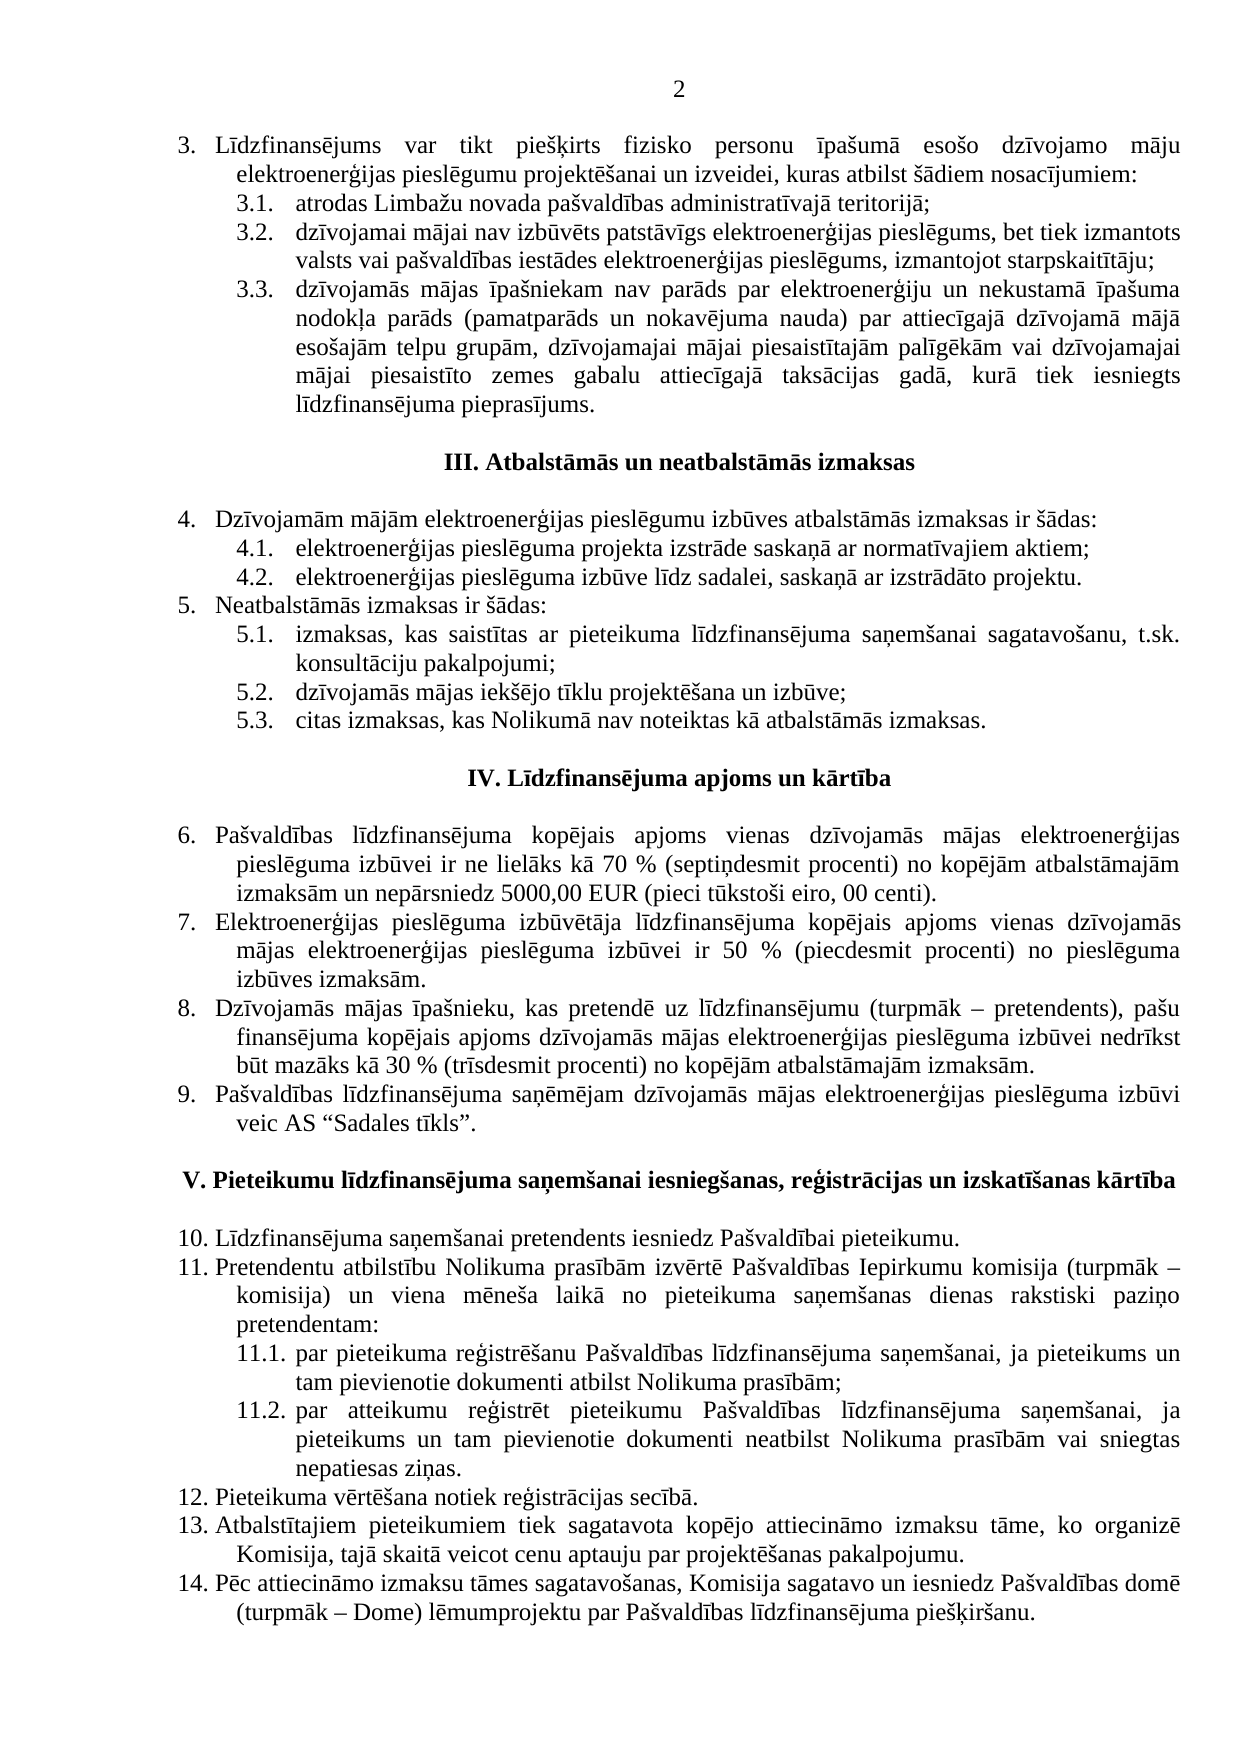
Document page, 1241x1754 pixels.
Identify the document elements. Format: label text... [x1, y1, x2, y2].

list Neatbalstāmās izmaksas ir šādas: [177, 591, 1181, 619]
list Dzīvojamām mājām elektroenerģijas pieslēgumu izbūves atbalstāmās izmaksas ir šādas: [177, 504, 1181, 533]
text V. Pieteikumu līdzfinansējuma saņemšanai iesniegšanas, reģistrācijas un izskatīšanas kārtība [177, 1166, 1181, 1194]
list dzīvojamai mājai nav izbūvēts patstāvīgs elektroenerģijas pieslēgums, bet tiek izmantots valsts vai pašvaldības iestādes elektroenerģijas pieslēgums, izmantojot starpskaitītāju; [236, 217, 1181, 274]
list Pašvaldības līdzfinansējuma kopējais apjoms vienas dzīvojamās mājas elektroenerģijas pieslēguma izbūvei ir ne lielāks kā 70 % (septiņdesmit procenti) no kopējām atbalstāmajām izmaksām un nepārsniedz 5000,00 EUR (pieci tūkstoši eiro, 00 centi). [177, 821, 1181, 907]
list Elektroenerģijas pieslēguma izbūvētāja līdzfinansējuma kopējais apjoms vienas dzīvojamās mājas elektroenerģijas pieslēguma izbūvei ir 50 % (piecdesmit procenti) no pieslēguma izbūves izmaksām. [177, 907, 1181, 993]
list Līdzfinansējuma saņemšanai pretendents iesniedz Pašvaldībai pieteikumu. [177, 1223, 1181, 1252]
list Pašvaldības līdzfinansējuma saņēmējam dzīvojamās mājas elektroenerģijas pieslēguma izbūvi veic AS “Sadales tīkls”. [177, 1079, 1181, 1137]
list elektroenerģijas pieslēguma projekta izstrāde saskaņā ar normatīvajiem aktiem; [236, 533, 1181, 562]
list Līdzfinansējums var tikt piešķirts fizisko personu īpašumā esošo dzīvojamo māju elektroenerģijas pieslēgumu projektēšanai un izveidei, kuras atbilst šādiem nosacījumiem: [177, 131, 1181, 188]
list dzīvojamās mājas īpašniekam nav parāds par elektroenerģiju un nekustamā īpašuma nodokļa parāds (pamatparāds un nokavējuma nauda) par attiecīgajā dzīvojamā mājā esošajām telpu grupām, dzīvojamajai mājai piesaistītajām palīgēkām vai dzīvojamajai mājai piesaistīto zemes gabalu attiecīgajā taksācijas gadā, kurā tiek iesniegts līdzfinansējuma pieprasījums. [236, 274, 1181, 418]
list Pretendentu atbilstību Nolikuma prasībām izvērtē Pašvaldības Iepirkumu komisija (turpmāk – komisija) un viena mēneša laikā no pieteikuma saņemšanas dienas rakstiski paziņo pretendentam: [177, 1252, 1181, 1338]
list elektroenerģijas pieslēguma izbūve līdz sadalei, saskaņā ar izstrādāto projektu. [236, 562, 1181, 591]
list par pieteikuma reģistrēšanu Pašvaldības līdzfinansējuma saņemšanai, ja pieteikums un tam pievienotie dokumenti atbilst Nolikuma prasībām; [236, 1338, 1181, 1396]
list Dzīvojamās mājas īpašnieku, kas pretendē uz līdzfinansējumu (turpmāk – pretendents), pašu finansējuma kopējais apjoms dzīvojamās mājas elektroenerģijas pieslēguma izbūvei nedrīkst būt mazāks kā 30 % (trīsdesmit procenti) no kopējām atbalstāmajām izmaksām. [177, 993, 1181, 1079]
text III. Atbalstāmās un neatbalstāmās izmaksas [177, 447, 1181, 476]
text IV. Līdzfinansējuma apjoms un kārtība [177, 763, 1181, 792]
list izmaksas, kas saistītas ar pieteikuma līdzfinansējuma saņemšanai sagatavošanu, t.sk. konsultāciju pakalpojumi; [236, 619, 1181, 677]
list atrodas Limbažu novada pašvaldības administratīvajā teritorijā; [236, 188, 1181, 217]
list dzīvojamās mājas iekšējo tīklu projektēšana un izbūve; [236, 677, 1181, 706]
list Atbalstītajiem pieteikumiem tiek sagatavota kopējo attiecināmo izmaksu tāme, ko organizē Komisija, tajā skaitā veicot cenu aptauju par projektēšanas pakalpojumu. [177, 1511, 1181, 1568]
list citas izmaksas, kas Nolikumā nav noteiktas kā atbalstāmās izmaksas. [236, 706, 1181, 734]
list Pieteikuma vērtēšana notiek reģistrācijas secībā. [177, 1482, 1181, 1511]
list par atteikumu reģistrēt pieteikumu Pašvaldības līdzfinansējuma saņemšanai, ja pieteikums un tam pievienotie dokumenti neatbilst Nolikuma prasībām vai sniegtas nepatiesas ziņas. [236, 1396, 1181, 1482]
list Pēc attiecināmo izmaksu tāmes sagatavošanas, Komisija sagatavo un iesniedz Pašvaldības domē (turpmāk – Dome) lēmumprojektu par Pašvaldības līdzfinansējuma piešķiršanu. [177, 1568, 1181, 1626]
